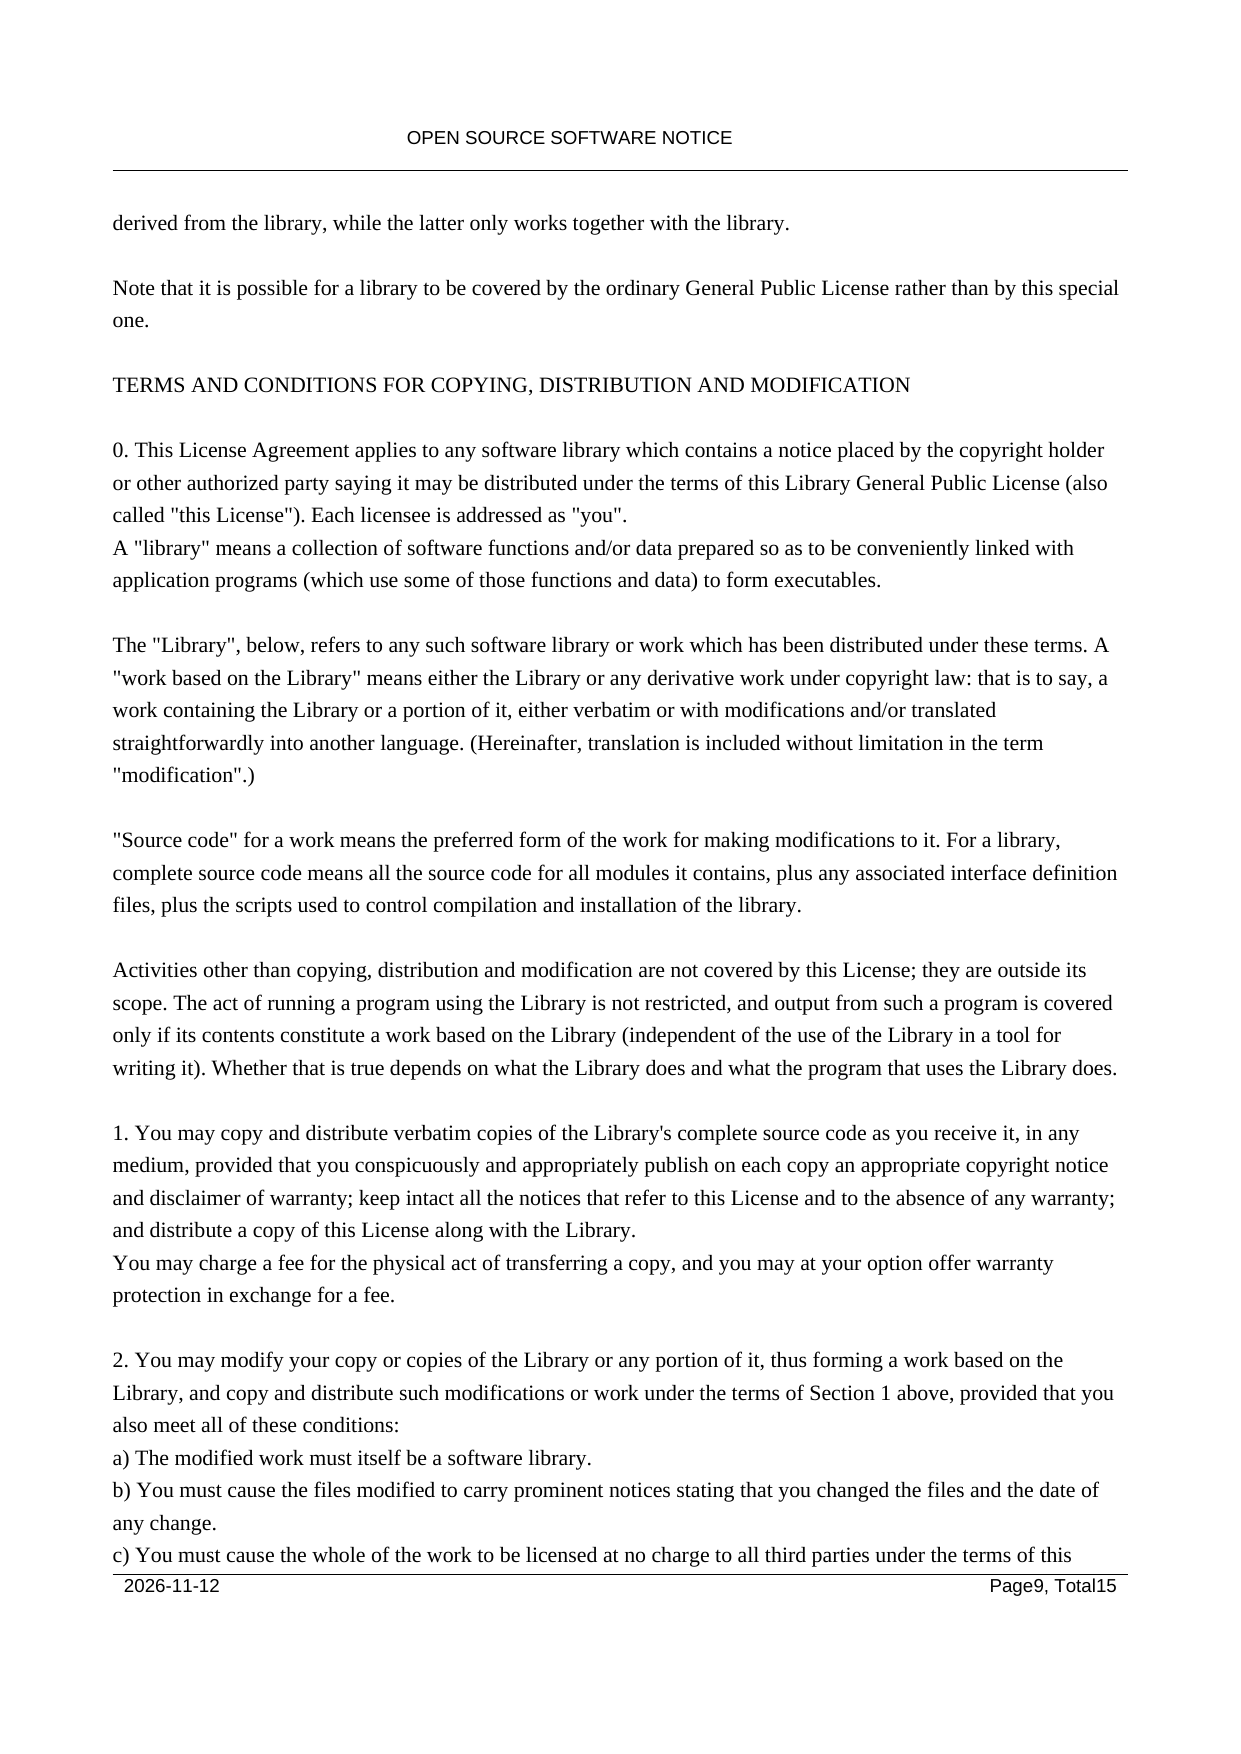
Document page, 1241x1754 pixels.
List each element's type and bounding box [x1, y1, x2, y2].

text [112, 206, 1128, 1571]
